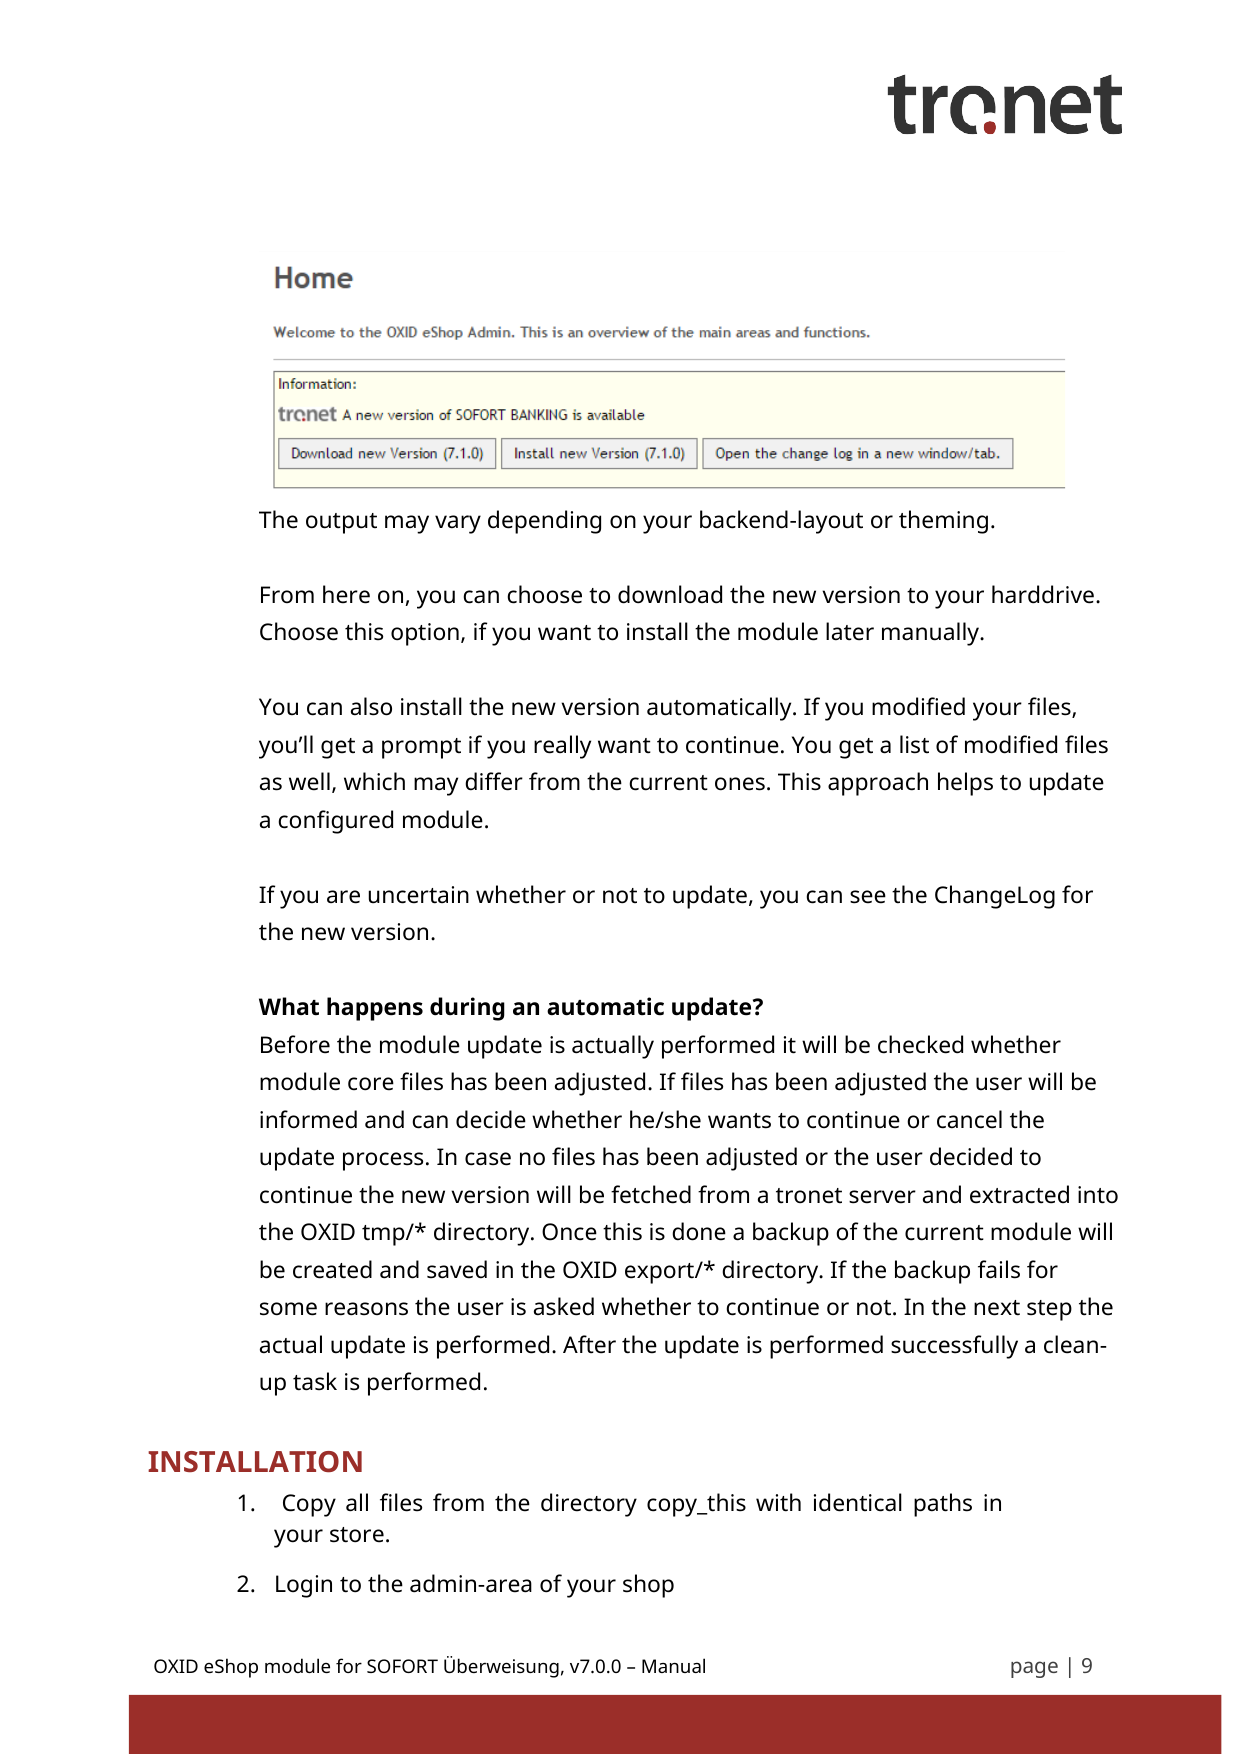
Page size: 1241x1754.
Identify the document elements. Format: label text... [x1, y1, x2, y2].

list Copy all files from the directory copy_this with identical paths in your store. [236, 1487, 1004, 1549]
list Login to the admin-area of your shop [236, 1568, 1122, 1599]
list If you are uncertain whether or not to update, you can see the ChangeLog for the new version. [259, 878, 1122, 947]
list What happens during an automatic update? [259, 991, 1122, 1022]
list You can also install the new version automatically. If you modified your files, you’ll get a prompt if you really want to continue. You get a list of modified files as well, which may differ from the current ones. This approach helps to update a configured module. [259, 691, 1122, 835]
picture [258, 251, 1066, 498]
list From here on, you can choose to download the new version to your harddrive. Choose this option, if you want to install the module later manually. [259, 578, 1122, 647]
subtitle Installation [148, 1441, 1004, 1481]
list The output may vary depending on your backend-layout or theming. [259, 503, 1122, 535]
list Before the module update is actually performed it will be checked whether module core files has been adjusted. If files has been adjusted the user will be informed and can decide whether he/she wants to continue or cancel the update process. In case no files has been adjusted or the user decided to continue the new version will be fetched from a tronet server and extracted into the OXID tmp/* directory. Once this is done a backup of the current module will be created and saved in the OXID export/* directory. If the backup fails for some reasons the user is asked whether to continue or not. In the next step the actual update is performed. After the update is performed successfully a clean-up task is performed. [259, 1028, 1122, 1397]
